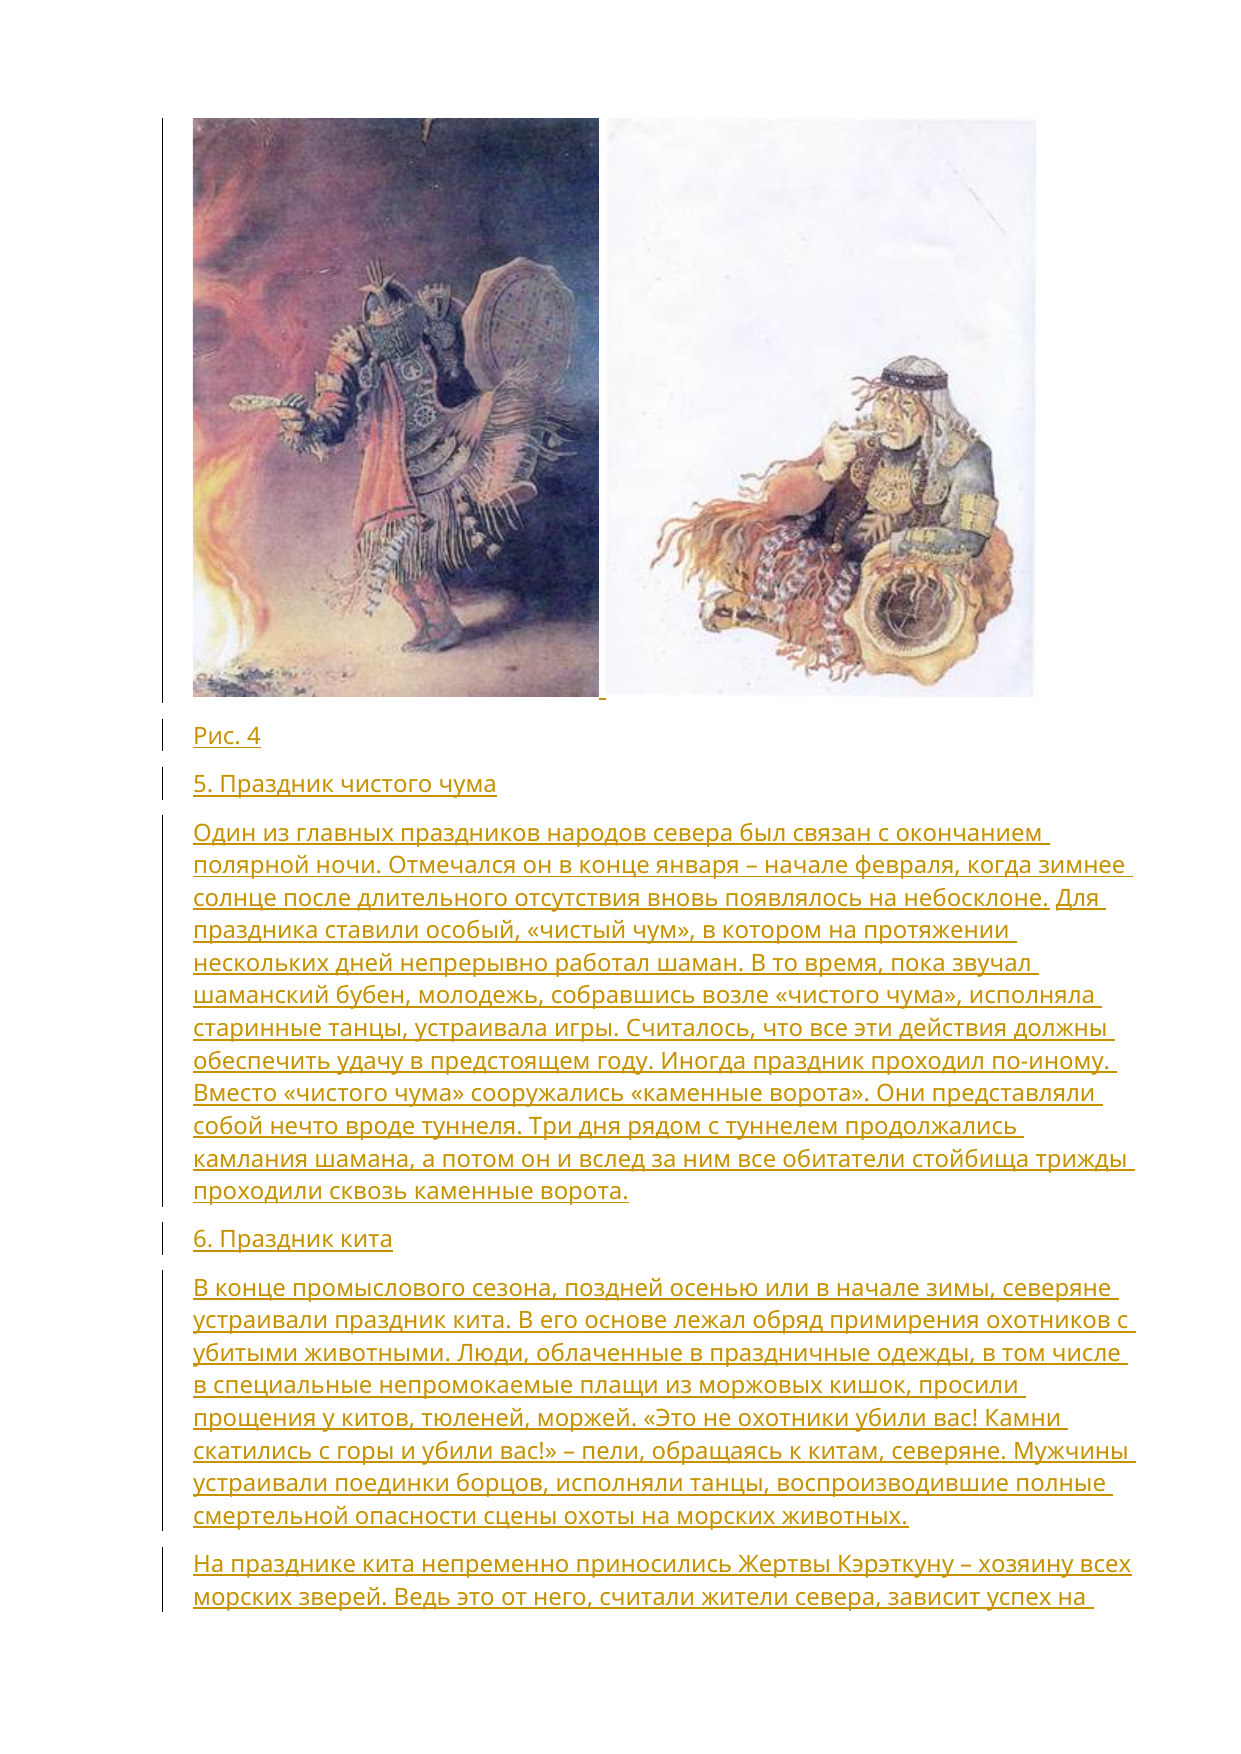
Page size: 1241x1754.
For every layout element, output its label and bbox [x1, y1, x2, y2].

picture [605, 118, 1037, 697]
picture [192, 118, 599, 697]
